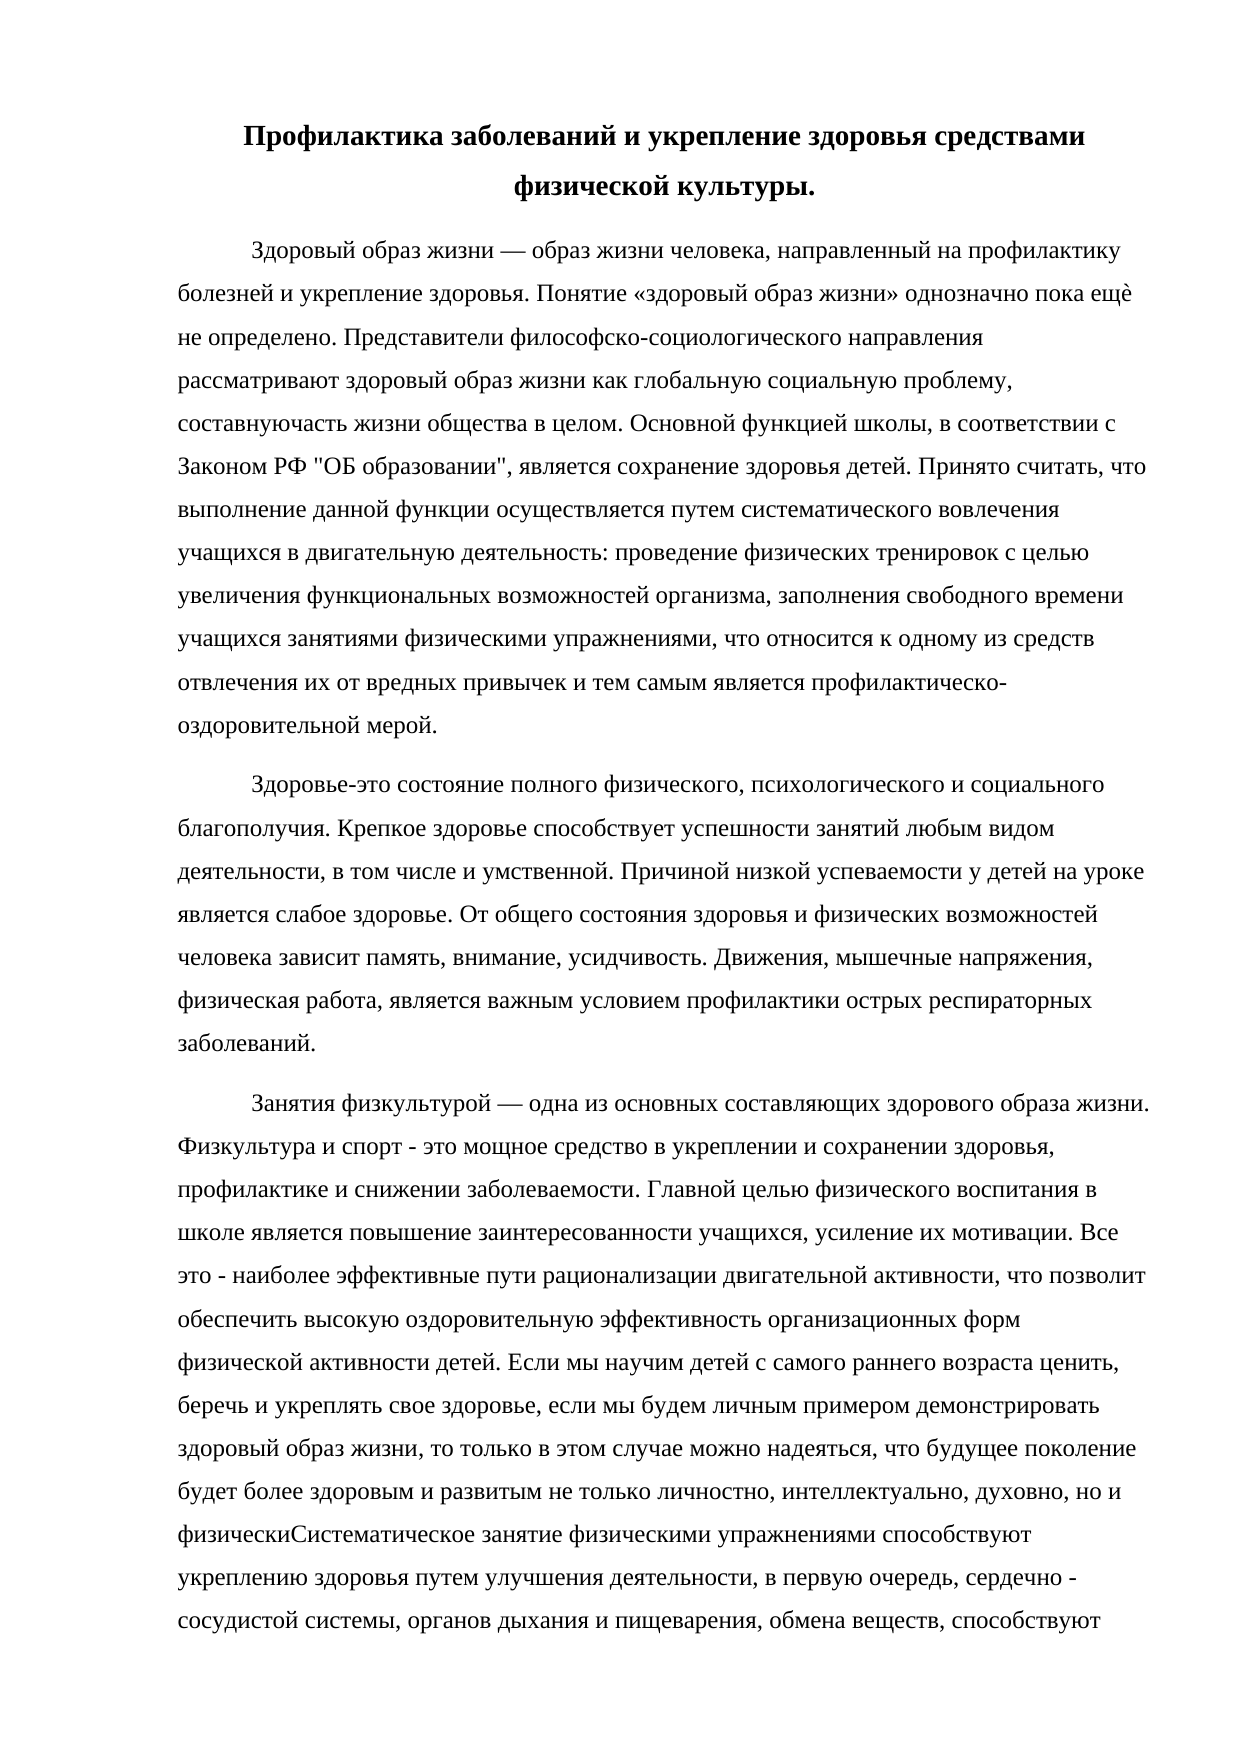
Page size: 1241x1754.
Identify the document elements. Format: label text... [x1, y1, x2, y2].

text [177, 1088, 1152, 1634]
text Здоровый образ жизни — образ жизни человека, направленный на профилактику болезней и укрепление здоровья. Понятие «здоровый образ жизни» однозначно пока ещѐ не определено. Представители философско-социологического направления рассматривают здоровый образ жизни как глобальную социальную проблему, составнуючасть жизни общества в целом. Основной функцией школы, в соответствии с Законом РФ "ОБ образовании", является сохранение здоровья детей. Принято считать, что выполнение данной функции осуществляется путем систематического вовлечения учащихся в двигательную деятельность: проведение физических тренировок с целью увеличения функциональных возможностей организма, заполнения свободного времени учащихся занятиями физическими упражнениями, что относится к одному из средств отвлечения их от вредных привычек и тем самым является профилактическо-оздоровительной мерой. [177, 235, 1152, 738]
text Здоровье-это состояние полного физического, психологического и социального благополучия. Крепкое здоровье способствует успешности занятий любым видом деятельности, в том числе и умственной. Причиной низкой успеваемости у детей на уроке является слабое здоровье. От общего состояния здоровья и физических возможностей человека зависит память, внимание, усидчивость. Движения, мышечные напряжения, физическая работа, является важным условием профилактики острых респираторных заболеваний. [177, 769, 1152, 1057]
text Профилактика заболеваний и укрепление здоровья средствами физической культуры. [177, 118, 1152, 202]
